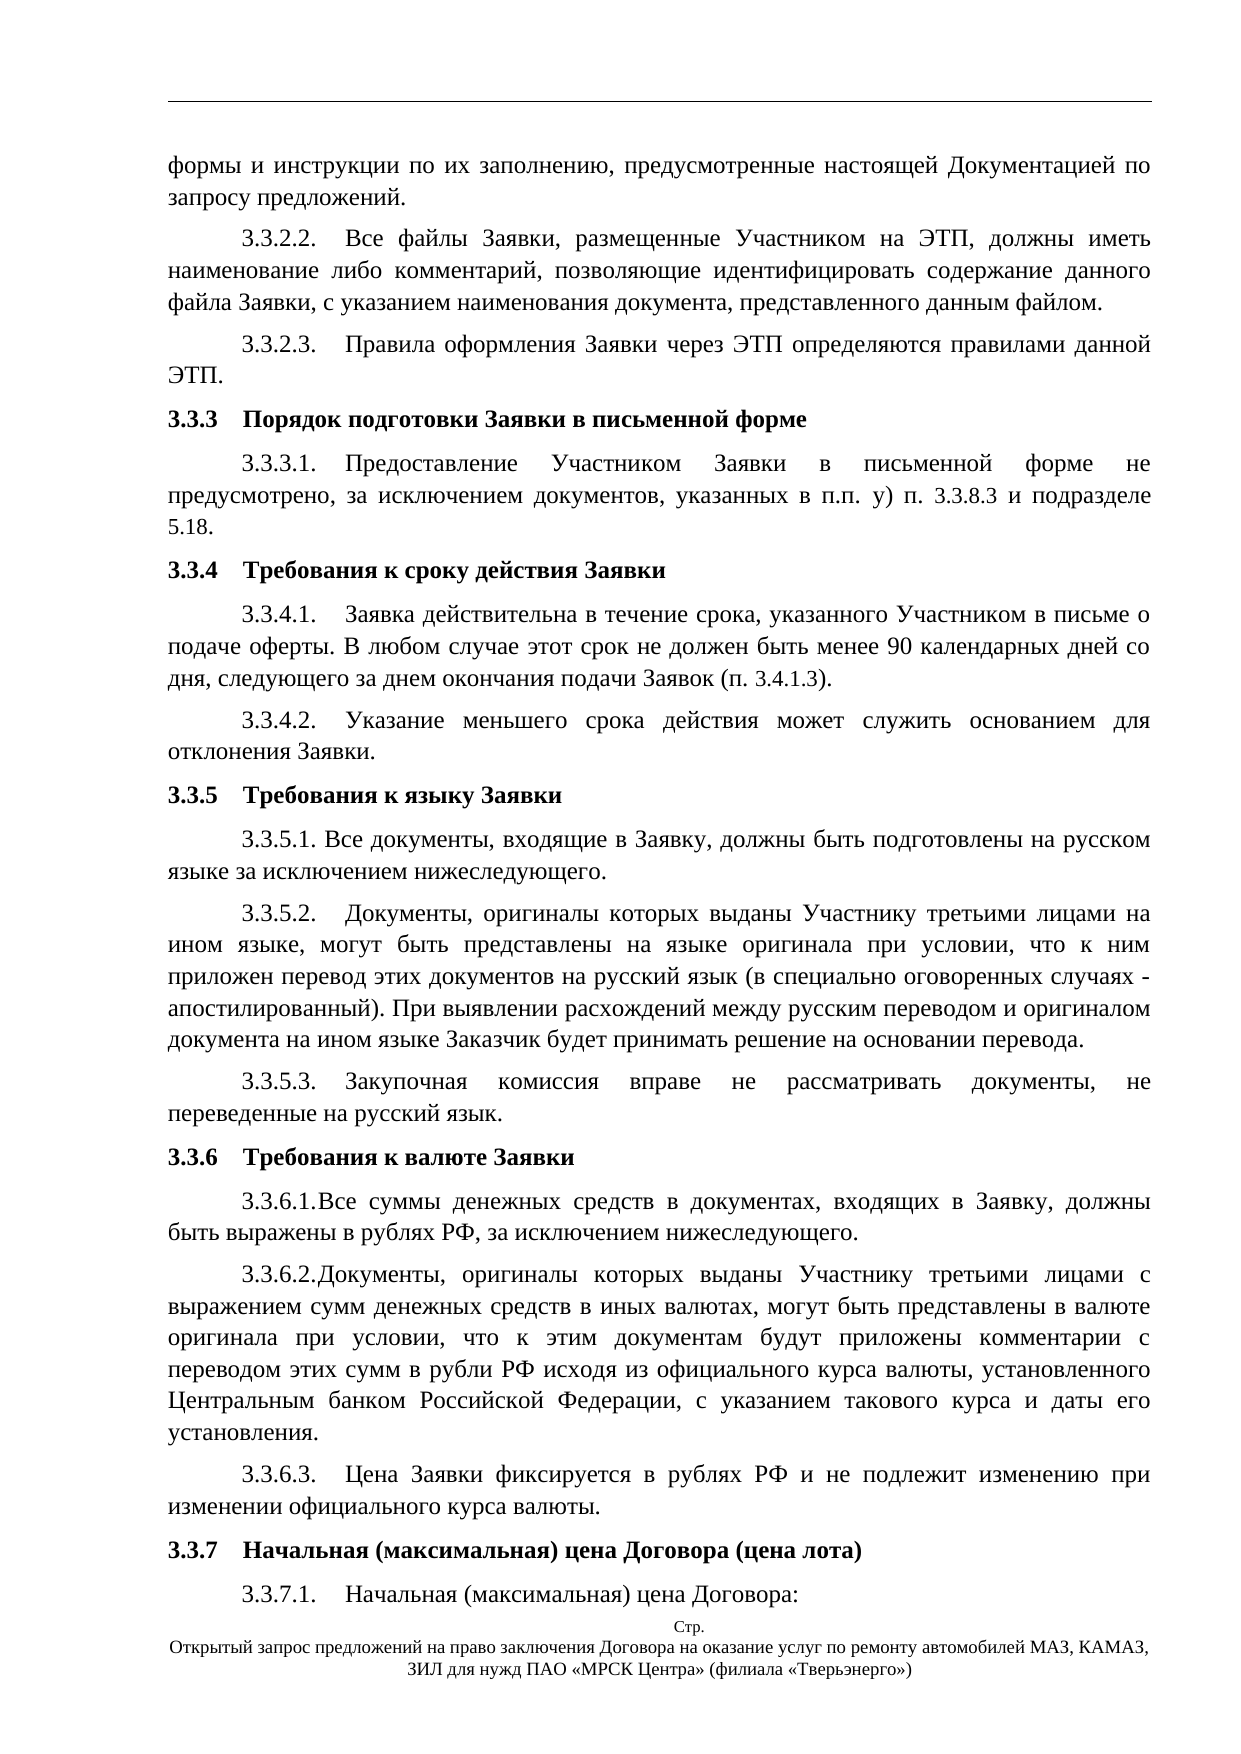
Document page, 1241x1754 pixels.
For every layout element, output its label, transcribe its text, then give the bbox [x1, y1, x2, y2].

list Начальная (максимальная) цена Договора: [168, 1579, 1150, 1608]
list Предоставление Участником Заявки в письменной форме не предусмотрено, за исключением документов, указанных в п.п. ф) п. 3.3.8.3 и подразделе 5.18. [168, 448, 1152, 540]
text 3.3.5.1. Все документы, входящие в Заявку, должны быть подготовлены на русском языке за исключением нижеследующего. [168, 824, 1152, 885]
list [168, 150, 1152, 210]
list Все файлы Заявки, размещенные Участником на ЭТП, должны иметь наименование либо комментарий, позволяющие идентифицировать содержание данного файла Заявки, с указанием наименования документа, представленного данным файлом. [168, 223, 1152, 315]
subtitle Требования к языку Заявки [168, 780, 1152, 809]
list Закупочная комиссия вправе не рассматривать документы, не переведенные на русский язык. [168, 1066, 1152, 1126]
list Указание меньшего срока действия может служить основанием для отклонения Заявки. [168, 705, 1151, 765]
subtitle Порядок подготовки Заявки в письменной форме [168, 404, 1152, 433]
list Документы, оригиналы которых выданы Участнику третьими лицами на ином языке, могут быть представлены на языке оригинала при условии, что к ним приложен перевод этих документов на русский язык (в специально оговоренных случаях - апостилированный). При выявлении расхождений между русским переводом и оригиналом документа на ином языке Заказчик будет принимать решение на основании перевода. [168, 898, 1152, 1053]
list Все суммы денежных средств в документах, входящих в Заявку, должны быть выражены в рублях РФ, за исключением нижеследующего. [168, 1186, 1152, 1246]
list Цена Заявки фиксируется в рублях РФ и не подлежит изменению при изменении официального курса валюты. [168, 1459, 1152, 1519]
list Заявка действительна в течение срока, указанного Участником в письме о подаче оферты. В любом случае этот срок не должен быть менее 90 календарных дней со дня, следующего за днем окончания подачи Заявок (п. 3.4.1.3). [168, 599, 1151, 691]
subtitle Требования к валюте Заявки [168, 1142, 1152, 1171]
subtitle Требования к сроку действия Заявки [168, 556, 1152, 584]
subtitle Начальная (максимальная) цена Договора (цена лота) [168, 1535, 1152, 1563]
list Правила оформления Заявки через ЭТП определяются правилами данной ЭТП. [168, 329, 1152, 389]
list Документы, оригиналы которых выданы Участнику третьими лицами с выражением сумм денежных средств в иных валютах, могут быть представлены в валюте оригинала при условии, что к этим документам будут приложены комментарии с переводом этих сумм в рубли РФ исходя из официального курса валюты, установленного Центральным банком Российской Федерации, с указанием такового курса и даты его установления. [168, 1259, 1152, 1446]
